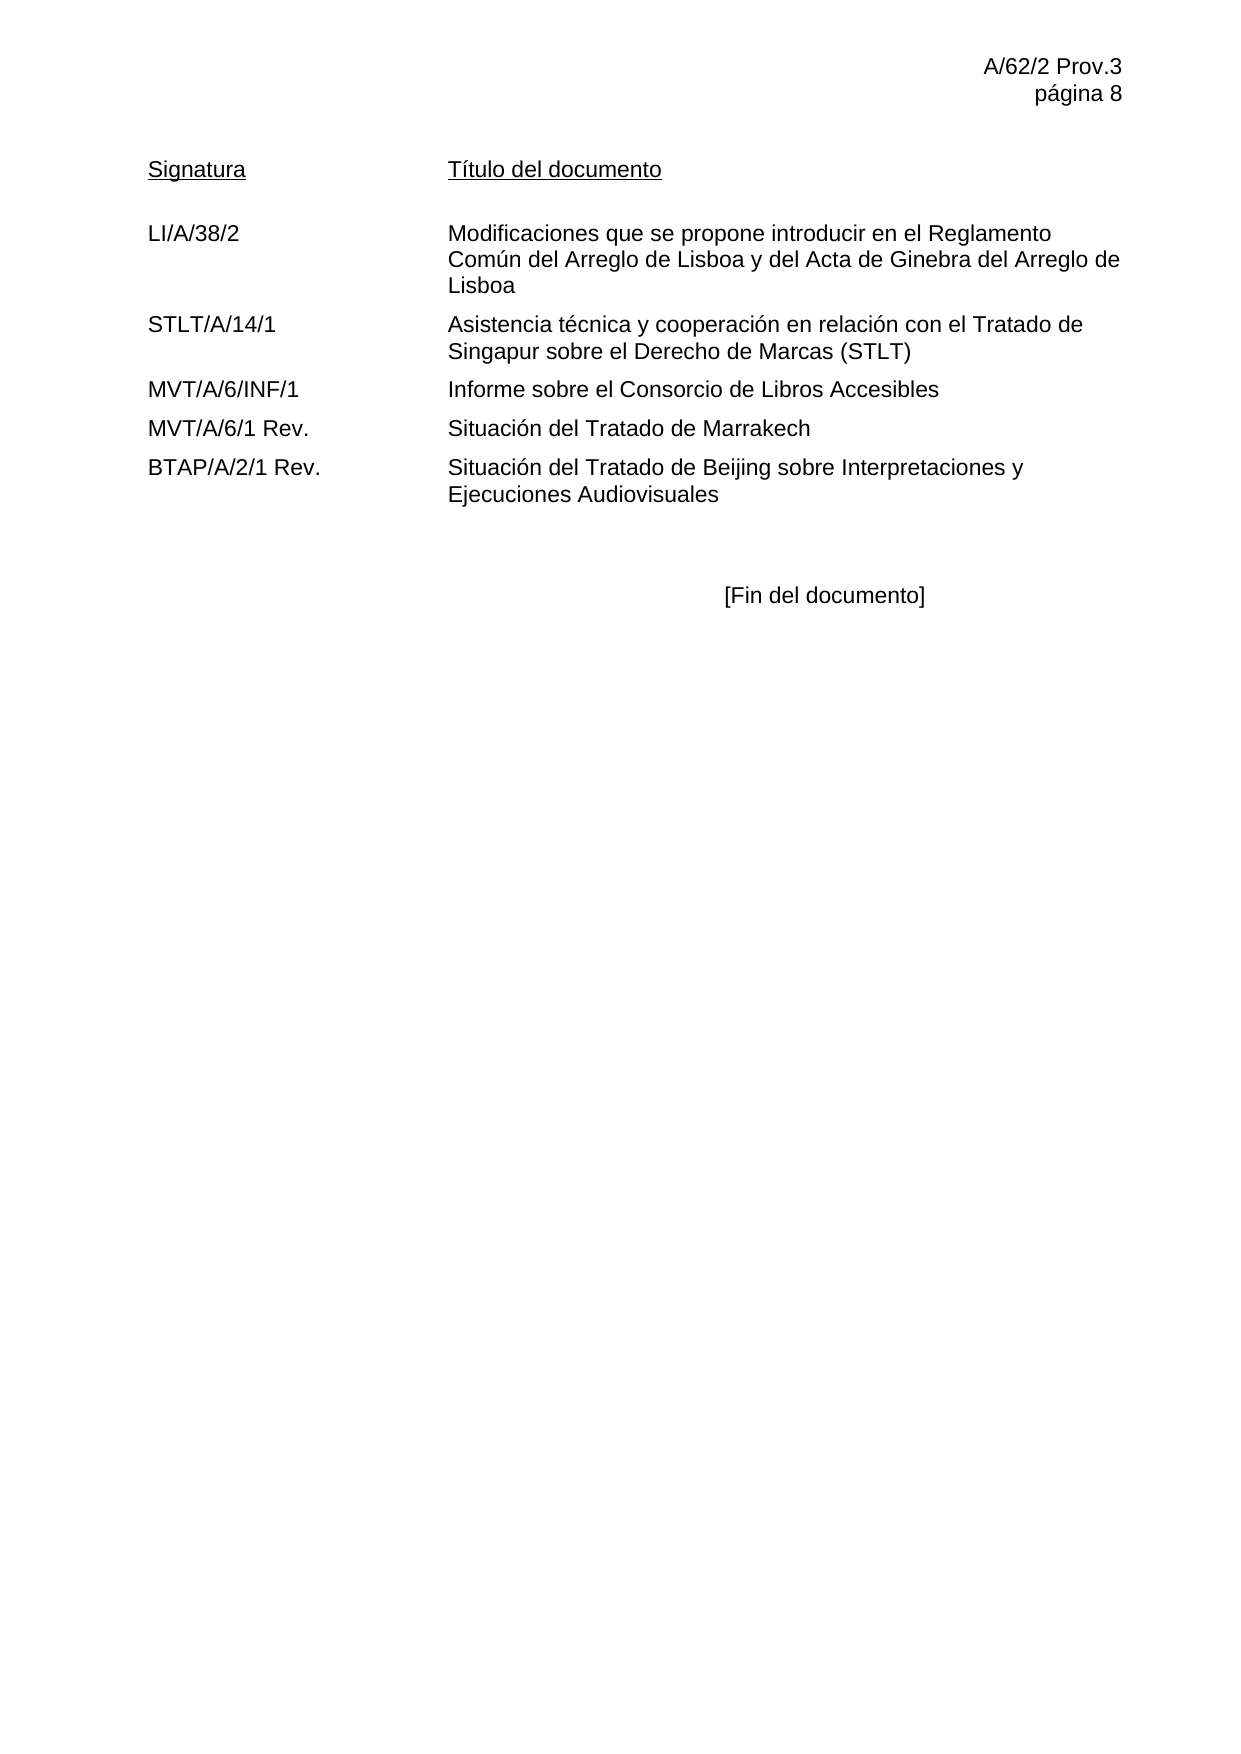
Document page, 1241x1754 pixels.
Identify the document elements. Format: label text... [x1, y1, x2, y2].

text MVT/A/6/INF/1 Informe sobre el Consorcio de Libros Accesibles [148, 376, 1122, 403]
subtitle Signatura Título del documento [148, 156, 1122, 182]
text [Fin del documento] [724, 582, 1122, 608]
text LI/A/38/2 Modificaciones que se propone introducir en el Reglamento Común del Arreglo de Lisboa y del Acta de Ginebra del Arreglo de Lisboa [148, 220, 1122, 299]
text STLT/A/14/1 Asistencia técnica y cooperación en relación con el Tratado de Singapur sobre el Derecho de Marcas (STLT) [148, 311, 1122, 364]
text MVT/A/6/1 Rev. Situación del Tratado de Marrakech [148, 415, 1122, 442]
text BTAP/A/2/1 Rev. Situación del Tratado de Beijing sobre Interpretaciones y Ejecuciones Audiovisuales [148, 454, 1122, 507]
